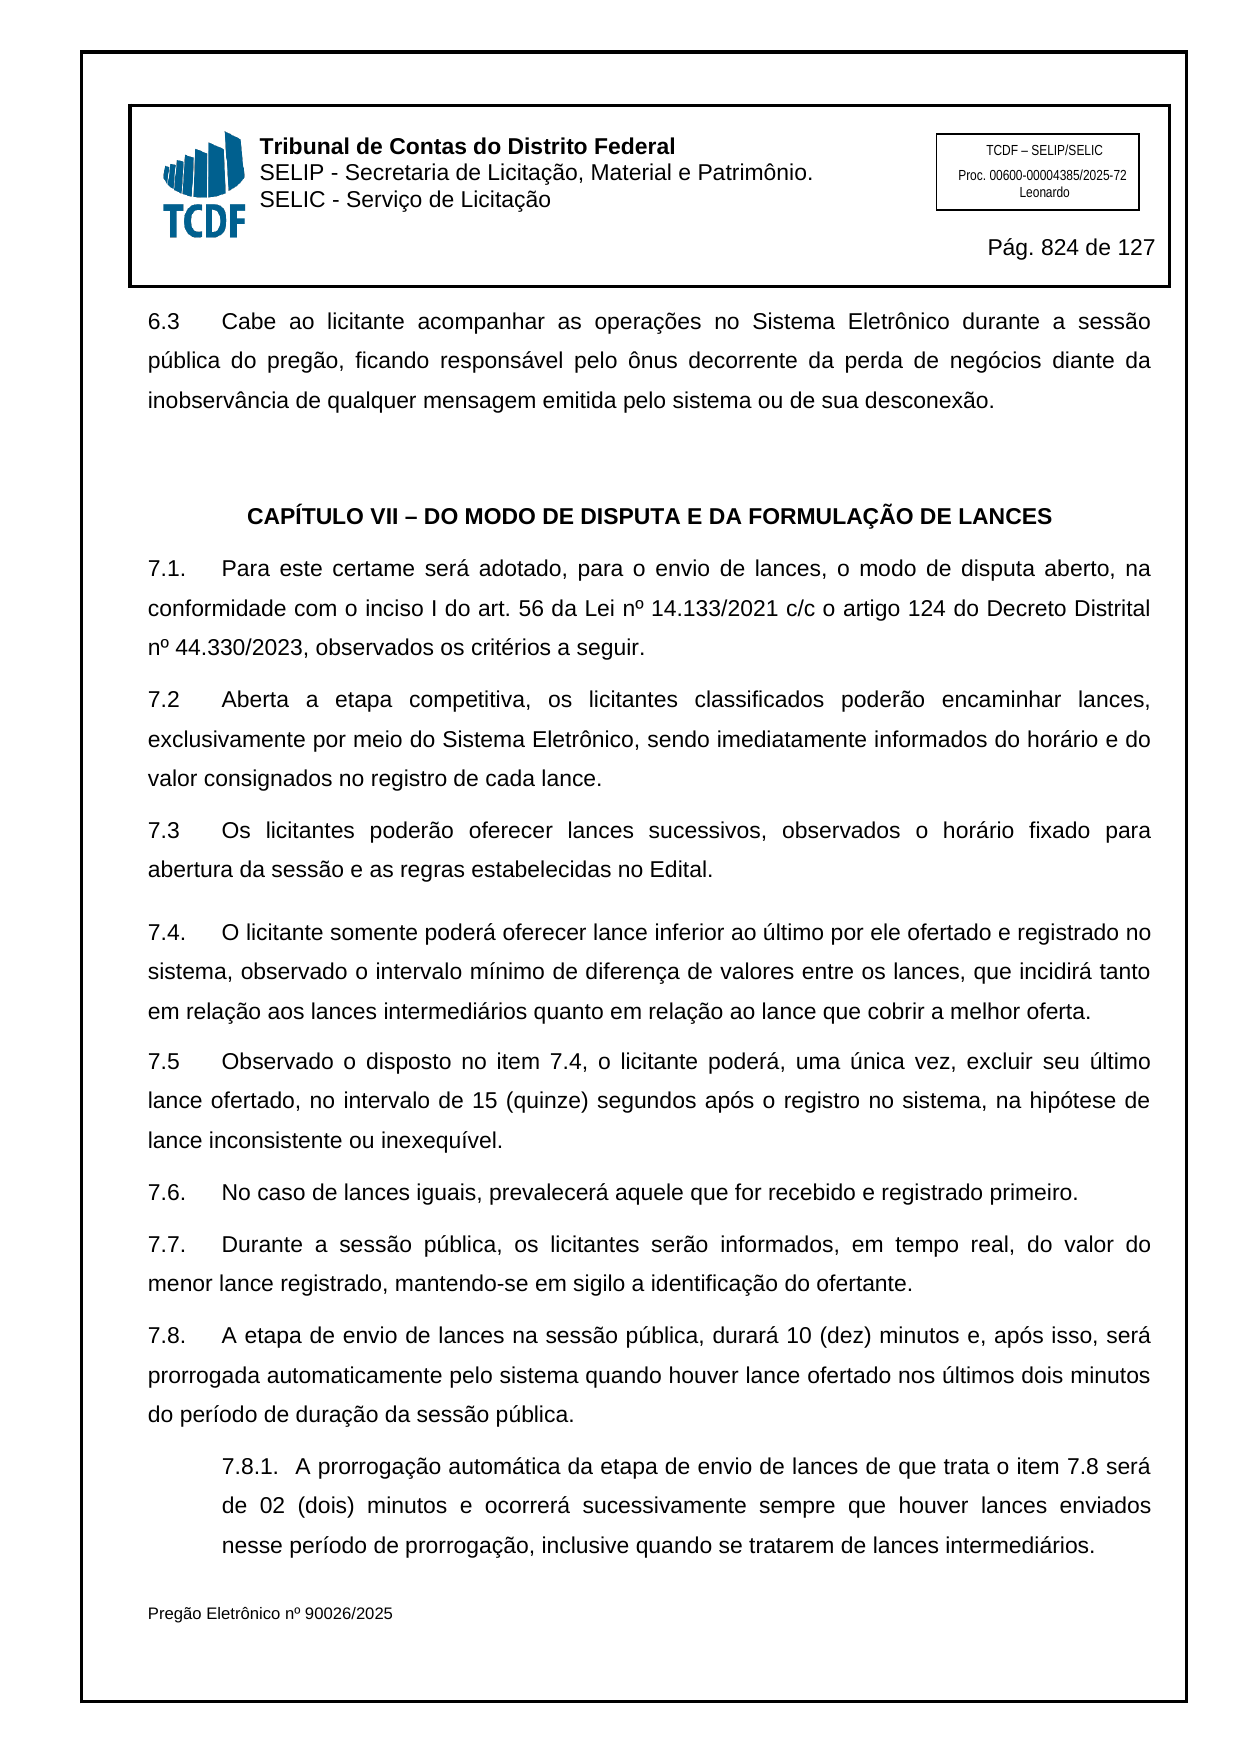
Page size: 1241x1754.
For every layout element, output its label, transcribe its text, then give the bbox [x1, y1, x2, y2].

text 7.7. Durante a sessão pública, os licitantes serão informados, em tempo real, do valor do menor lance registrado, mantendo-se em sigilo a identificação do ofertante. [148, 1231, 1152, 1296]
text Capítulo ViI – DO MODO DE DISPUTA E DA formulação de lances [148, 503, 1152, 529]
text 7.1. Para este certame será adotado, para o envio de lances, o modo de disputa aberto, na conformidade com o inciso I do art. 56 da Lei nº 14.133/2021 c/c o artigo 124 do Decreto Distrital nº 44.330/2023, observados os critérios a seguir. [148, 555, 1152, 660]
text 7.4. O licitante somente poderá oferecer lance inferior ao último por ele ofertado e registrado no sistema, observado o intervalo mínimo de diferença de valores entre os lances, que incidirá tanto em relação aos lances intermediários quanto em relação ao lance que cobrir a melhor oferta. [148, 919, 1152, 1024]
text 7.5 Observado o disposto no item 7.4, o licitante poderá, uma única vez, excluir seu último lance ofertado, no intervalo de 15 (quinze) segundos após o registro no sistema, na hipótese de lance inconsistente ou inexequível. [148, 1048, 1152, 1153]
text 7.8. A etapa de envio de lances na sessão pública, durará 10 (dez) minutos e, após isso, será prorrogada automaticamente pelo sistema quando houver lance ofertado nos últimos dois minutos do período de duração da sessão pública. [148, 1322, 1152, 1427]
picture [148, 128, 260, 240]
text 7.2 Aberta a etapa competitiva, os licitantes classificados poderão encaminhar lances, exclusivamente por meio do Sistema Eletrônico, sendo imediatamente informados do horário e do valor consignados no registro de cada lance. [148, 686, 1152, 791]
text 6.3 Cabe ao licitante acompanhar as operações no Sistema Eletrônico durante a sessão pública do pregão, ficando responsável pelo ônus decorrente da perda de negócios diante da inobservância de qualquer mensagem emitida pelo sistema ou de sua desconexão. [148, 308, 1152, 413]
text 7.8.1. A prorrogação automática da etapa de envio de lances de que trata o item 7.8 será de 02 (dois) minutos e ocorrerá sucessivamente sempre que houver lances enviados nesse período de prorrogação, inclusive quando se tratarem de lances intermediários. [222, 1453, 1152, 1558]
text 7.3 Os licitantes poderão oferecer lances sucessivos, observados o horário fixado para abertura da sessão e as regras estabelecidas no Edital. [148, 817, 1152, 883]
text 7.6. No caso de lances iguais, prevalecerá aquele que for recebido e registrado primeiro. [148, 1179, 1152, 1205]
